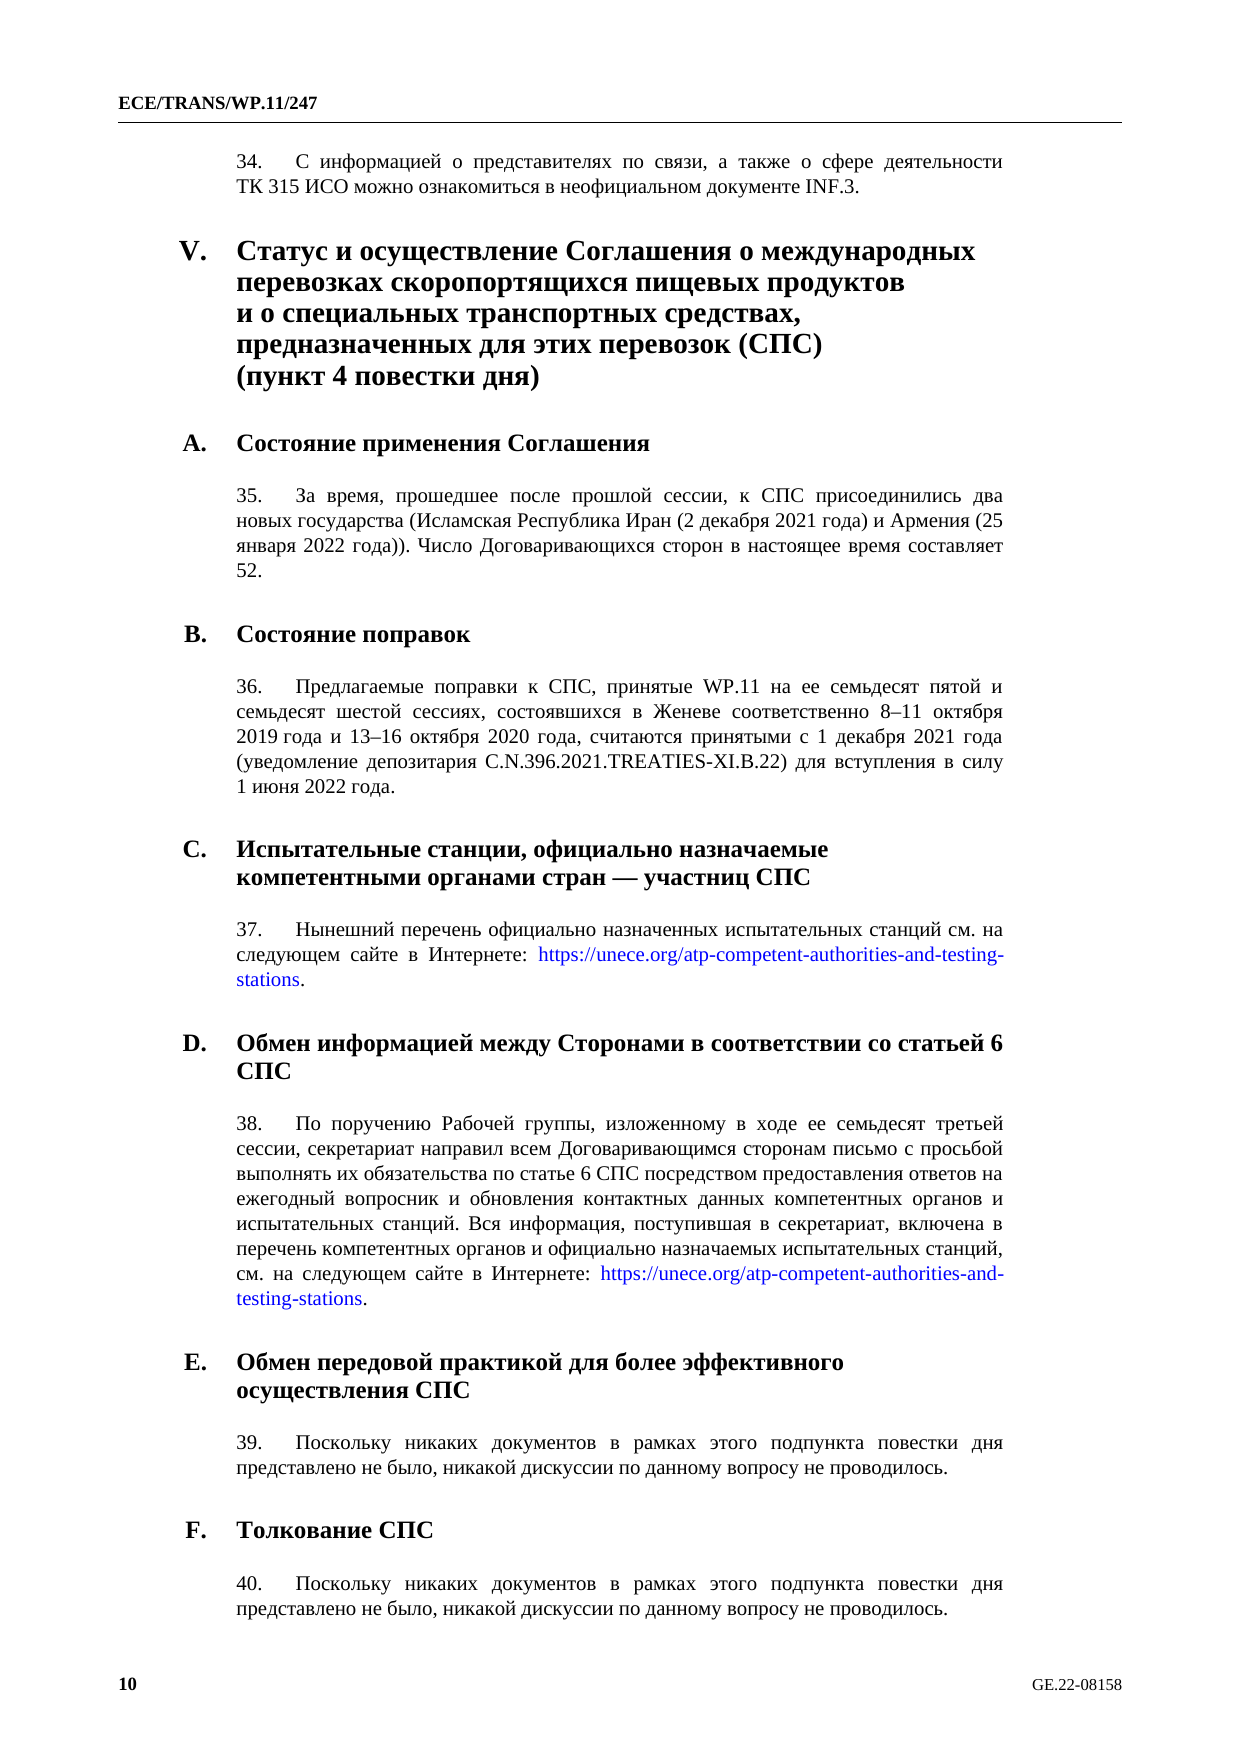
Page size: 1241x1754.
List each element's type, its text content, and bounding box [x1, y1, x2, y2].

text C. Испытательные станции, официально назначаемые компетентными органами стран — участниц СПС [118, 835, 1004, 891]
text B. Состояние поправок [118, 619, 1004, 648]
text A. Состояние применения Соглашения [118, 429, 1004, 457]
text F. Толкование СПС [118, 1516, 1004, 1544]
text 38. По поручению Рабочей группы, изложенному в ходе ее семьдесят третьей сессии, секретариат направил всем Договаривающимся сторонам письмо с просьбой выполнять их обязательства по статье 6 СПС посредством предоставления ответов на ежегодный вопросник и обновления контактных данных компетентных органов и испытательных станций. Вся информация, поступившая в секретариат, включена в перечень компетентных органов и официально назначаемых испытательных станций, см. на следующем сайте в Интернете: https://unece.org/atp-competent-authorities-and-testing-stations. [236, 1110, 1004, 1310]
text V. Статус и осуществление Соглашения о международных перевозках скоропортящихся пищевых продуктов и о специальных транспортных средствах, предназначенных для этих перевозок (СПС) (пункт 4 повестки дня) [118, 235, 1004, 391]
text 37. Нынешний перечень официально назначенных испытательных станций см. на следующем сайте в Интернете: https://unece.org/atp-competent-authorities-and-testing-stations. [236, 916, 1004, 991]
text 34. С информацией о представителях по связи, а также о сфере деятельности TК 315 ИСО можно ознакомиться в неофициальном документе INF.3. [236, 148, 1004, 198]
text 40. Поскольку никаких документов в рамках этого подпункта повестки дня представлено не было, никакой дискуссии по данному вопросу не проводилось. [236, 1569, 1004, 1619]
text D. Обмен информацией между Сторонами в соответствии со статьей 6 СПС [118, 1029, 1004, 1085]
text 39. Поскольку никаких документов в рамках этого подпункта повестки дня представлено не было, никакой дискуссии по данному вопросу не проводилось. [236, 1429, 1004, 1479]
text 35. За время, прошедшее после прошлой сессии, к СПС присоединились два новых государства (Исламская Республика Иран (2 декабря 2021 года) и Армения (25 января 2022 года)). Число Договаривающихся сторон в настоящее время составляет 52. [236, 482, 1004, 582]
text 36. Предлагаемые поправки к СПС, принятые WP.11 на ее семьдесят пятой и семьдесят шестой сессиях, состоявшихся в Женеве соответственно 8–11 октября 2019 года и 13–16 октября 2020 года, считаются принятыми с 1 декабря 2021 года (уведомление депозитария C.N.396.2021.TREATIES-XI.B.22) для вступления в силу 1 июня 2022 года. [236, 673, 1004, 798]
text E. Обмен передовой практикой для более эффективного осуществления СПС [118, 1348, 1004, 1404]
